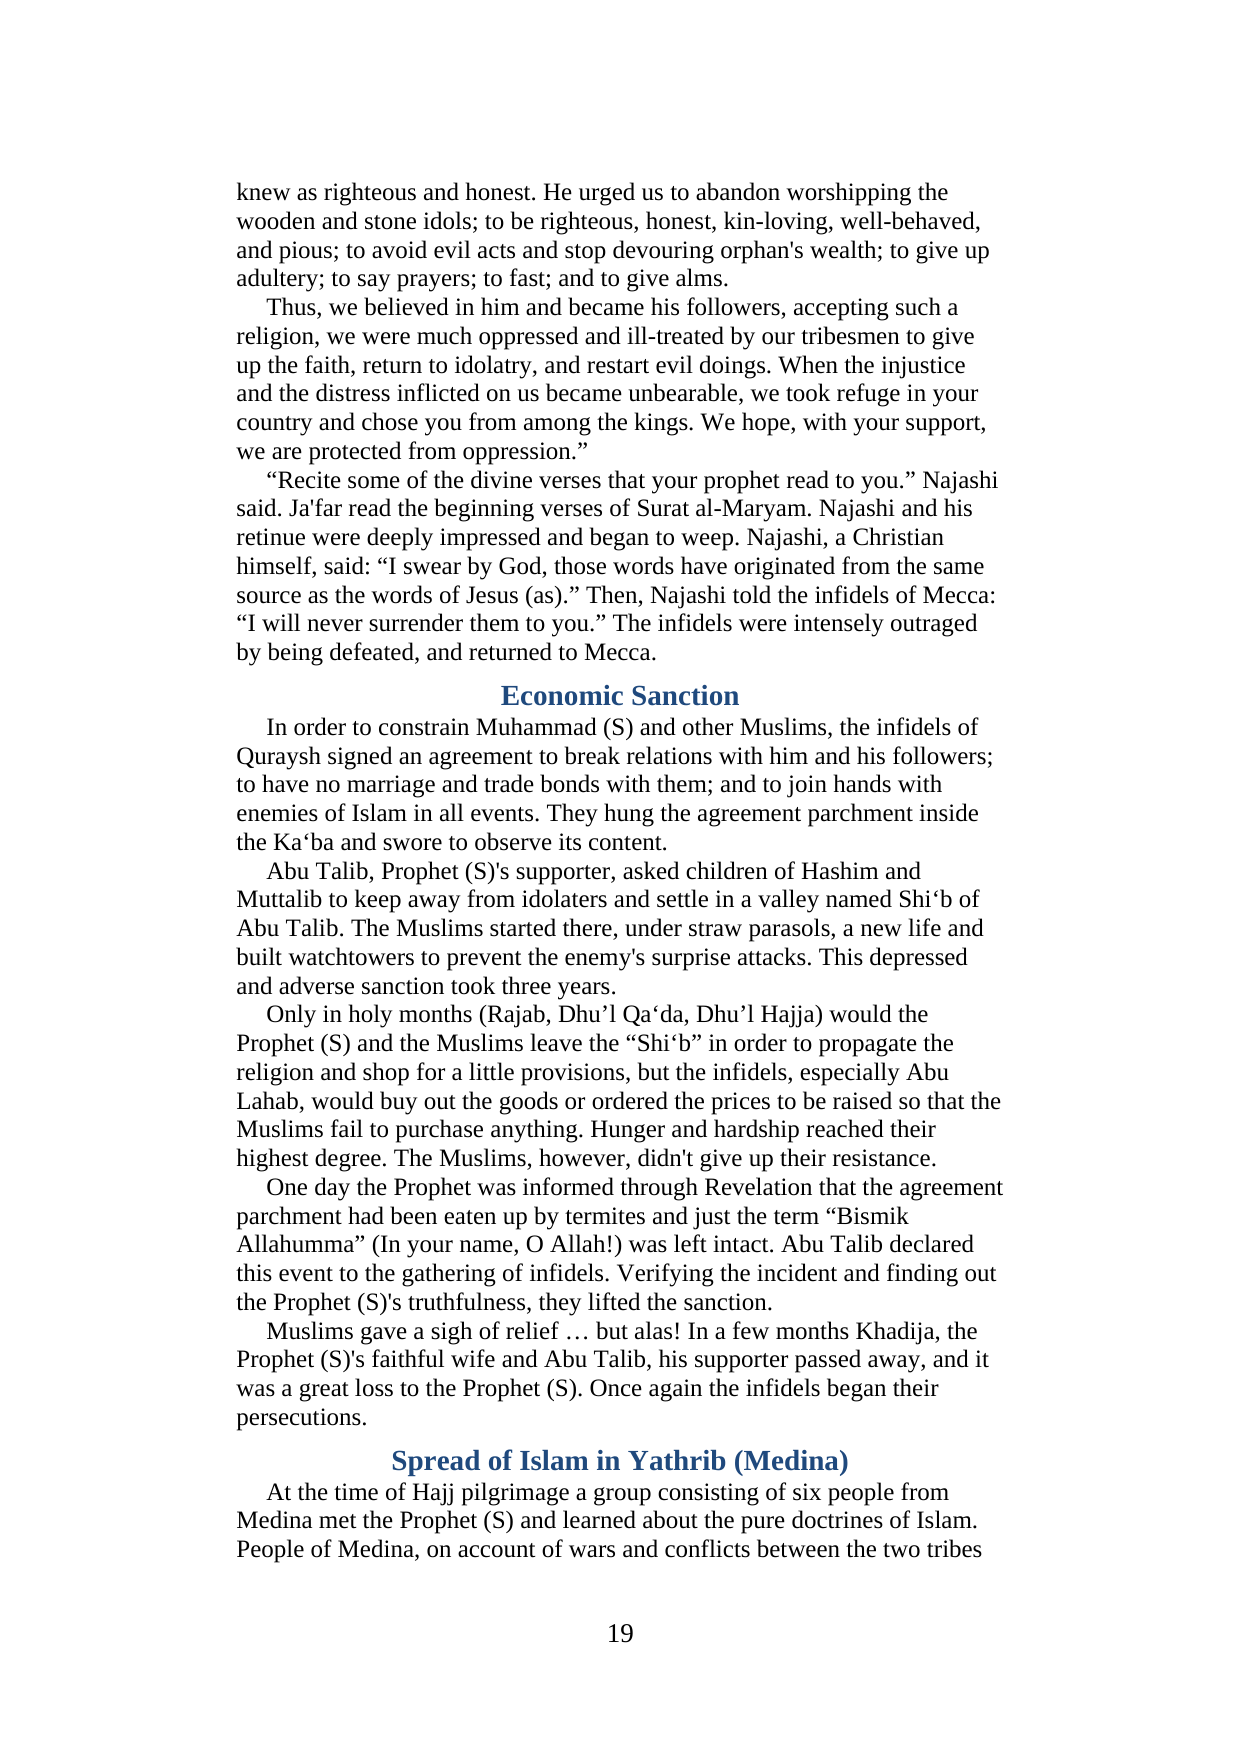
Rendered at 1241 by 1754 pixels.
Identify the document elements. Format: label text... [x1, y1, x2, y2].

text Thus, we believed in him and became his followers, accepting such a religion, we were much oppressed and ill-treated by our tribesmen to give up the faith, return to idolatry, and restart evil doings. When the injustice and the distress inflicted on us became unbearable, we took refuge in your country and chose you from among the kings. We hope, with your support, we are protected from oppression.” [236, 292, 1004, 465]
text Only in holy months (Rajab, Dhu’l Qa‘da, Dhu’l Hajja) would the Prophet (S) and the Muslims leave the “Shi‘b” in order to propagate the religion and shop for a little provisions, but the infidels, especially Abu Lahab, would buy out the goods or ordered the prices to be raised so that the Muslims fail to purchase anything. Hunger and hardship reached their highest degree. The Muslims, however, didn't give up their resistance. [236, 999, 1004, 1172]
text Abu Talib, Prophet (S)'s supporter, asked children of Hashim and Muttalib to keep away from idolaters and settle in a valley named Shi‘b of Abu Talib. The Muslims started there, under straw parasols, a new life and built watchtowers to prevent the enemy's surprise attacks. This depressed and adverse sanction took three years. [236, 856, 1004, 999]
text One day the Prophet was informed through Revelation that the agreement parchment had been eaten up by termites and just the term “Bismik Allahumma” (In your name, O Allah!) was left intact. Abu Talib declared this event to the gathering of infidels. Verifying the incident and finding out the Prophet (S)'s truthfulness, they lifted the sanction. [236, 1172, 1004, 1316]
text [236, 177, 1004, 292]
subtitle Spread of Islam in Yathrib (Medina) [236, 1443, 1004, 1477]
text “Recite some of the divine verses that your prophet read to you.” Najashi said. Ja'far read the beginning verses of Surat al-Maryam. Najashi and his retinue were deeply impressed and began to weep. Najashi, a Christian himself, said: “I swear by God, those words have originated from the same source as the words of Jesus (as).” Then, Najashi told the infidels of Mecca: “I will never surrender them to you.” The infidels were intensely outraged by being defeated, and returned to Mecca. [236, 465, 1004, 666]
text Muslims gave a sigh of relief … but alas! In a few months Khadija, the Prophet (S)'s faithful wife and Abu Talib, his supporter passed away, and it was a great loss to the Prophet (S). Once again the infidels began their persecutions. [236, 1316, 1004, 1431]
text In order to constrain Muhammad (S) and other Muslims, the infidels of Quraysh signed an agreement to break relations with him and his followers; to have no marriage and trade bonds with them; and to join hands with enemies of Islam in all events. They hung the agreement parchment inside the Ka‘ba and swore to observe its content. [236, 712, 1004, 856]
subtitle Economic Sanction [236, 678, 1004, 712]
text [236, 1477, 1004, 1563]
